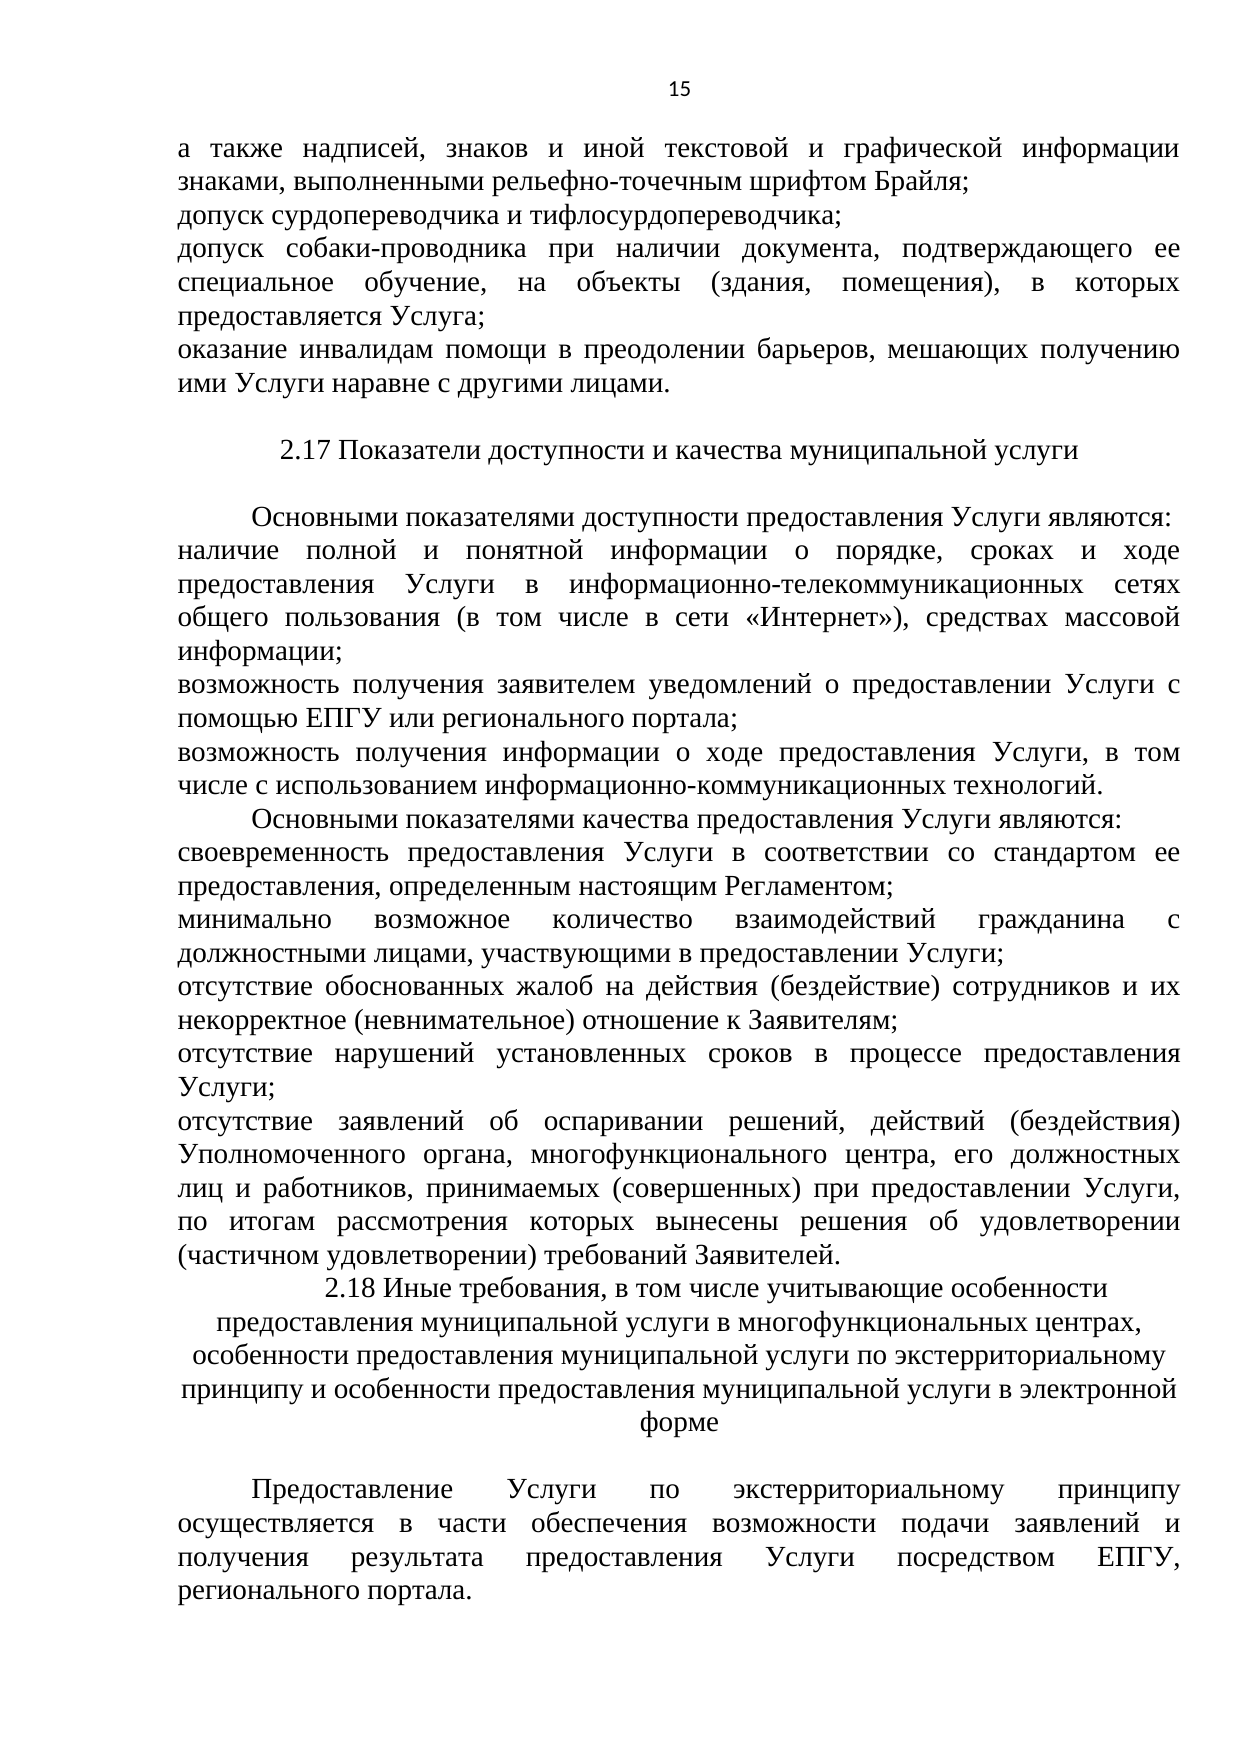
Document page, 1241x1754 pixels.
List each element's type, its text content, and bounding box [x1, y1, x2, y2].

text оказание инвалидам помощи в преодолении барьеров, мешающих получению ими Услуги наравне с другими лицами. [177, 331, 1181, 398]
text 2.18 Иные требования, в том числе учитывающие особенности предоставления муниципальной услуги в многофункциональных центрах, особенности предоставления муниципальной услуги по экстерриториальному принципу и особенности предоставления муниципальной услуги в электронной форме [177, 1270, 1181, 1438]
text возможность получения информации о ходе предоставления Услуги, в том числе с использованием информационно-коммуникационных технологий. [177, 734, 1181, 801]
text 2.17 Показатели доступности и качества муниципальной услуги [177, 432, 1181, 465]
text отсутствие нарушений установленных сроков в процессе предоставления Услуги; [177, 1036, 1181, 1103]
text допуск собаки-проводника при наличии документа, подтверждающего ее специальное обучение, на объекты (здания, помещения), в которых предоставляется Услуга; [177, 231, 1181, 331]
text отсутствие заявлений об оспаривании решений, действий (бездействия) Уполномоченного органа, многофункционального центра, его должностных лиц и работников, принимаемых (совершенных) при предоставлении Услуги, по итогам рассмотрения которых вынесены решения об удовлетворении (частичном удовлетворении) требований Заявителей. [177, 1103, 1181, 1270]
text своевременность предоставления Услуги в соответствии со стандартом ее предоставления, определенным настоящим Регламентом; [177, 834, 1181, 901]
text Основными показателями качества предоставления Услуги являются: [177, 801, 1181, 834]
text минимально возможное количество взаимодействий гражданина с должностными лицами, участвующими в предоставлении Услуги; [177, 901, 1181, 968]
text Основными показателями доступности предоставления Услуги являются: [177, 499, 1181, 532]
text возможность получения заявителем уведомлений о предоставлении Услуги с помощью ЕПГУ или регионального портала; [177, 667, 1181, 734]
text наличие полной и понятной информации о порядке, сроках и ходе предоставления Услуги в информационно-телекоммуникационных сетях общего пользования (в том числе в сети «Интернет»), средствах массовой информации; [177, 532, 1181, 667]
text отсутствие обоснованных жалоб на действия (бездействие) сотрудников и их некорректное (невнимательное) отношение к Заявителям; [177, 968, 1181, 1036]
text Предоставление Услуги по экстерриториальному принципу осуществляется в части обеспечения возможности подачи заявлений и получения результата предоставления Услуги посредством ЕПГУ, регионального портала. [177, 1472, 1181, 1606]
text допуск сурдопереводчика и тифлосурдопереводчика; [177, 197, 1181, 231]
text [177, 130, 1181, 197]
